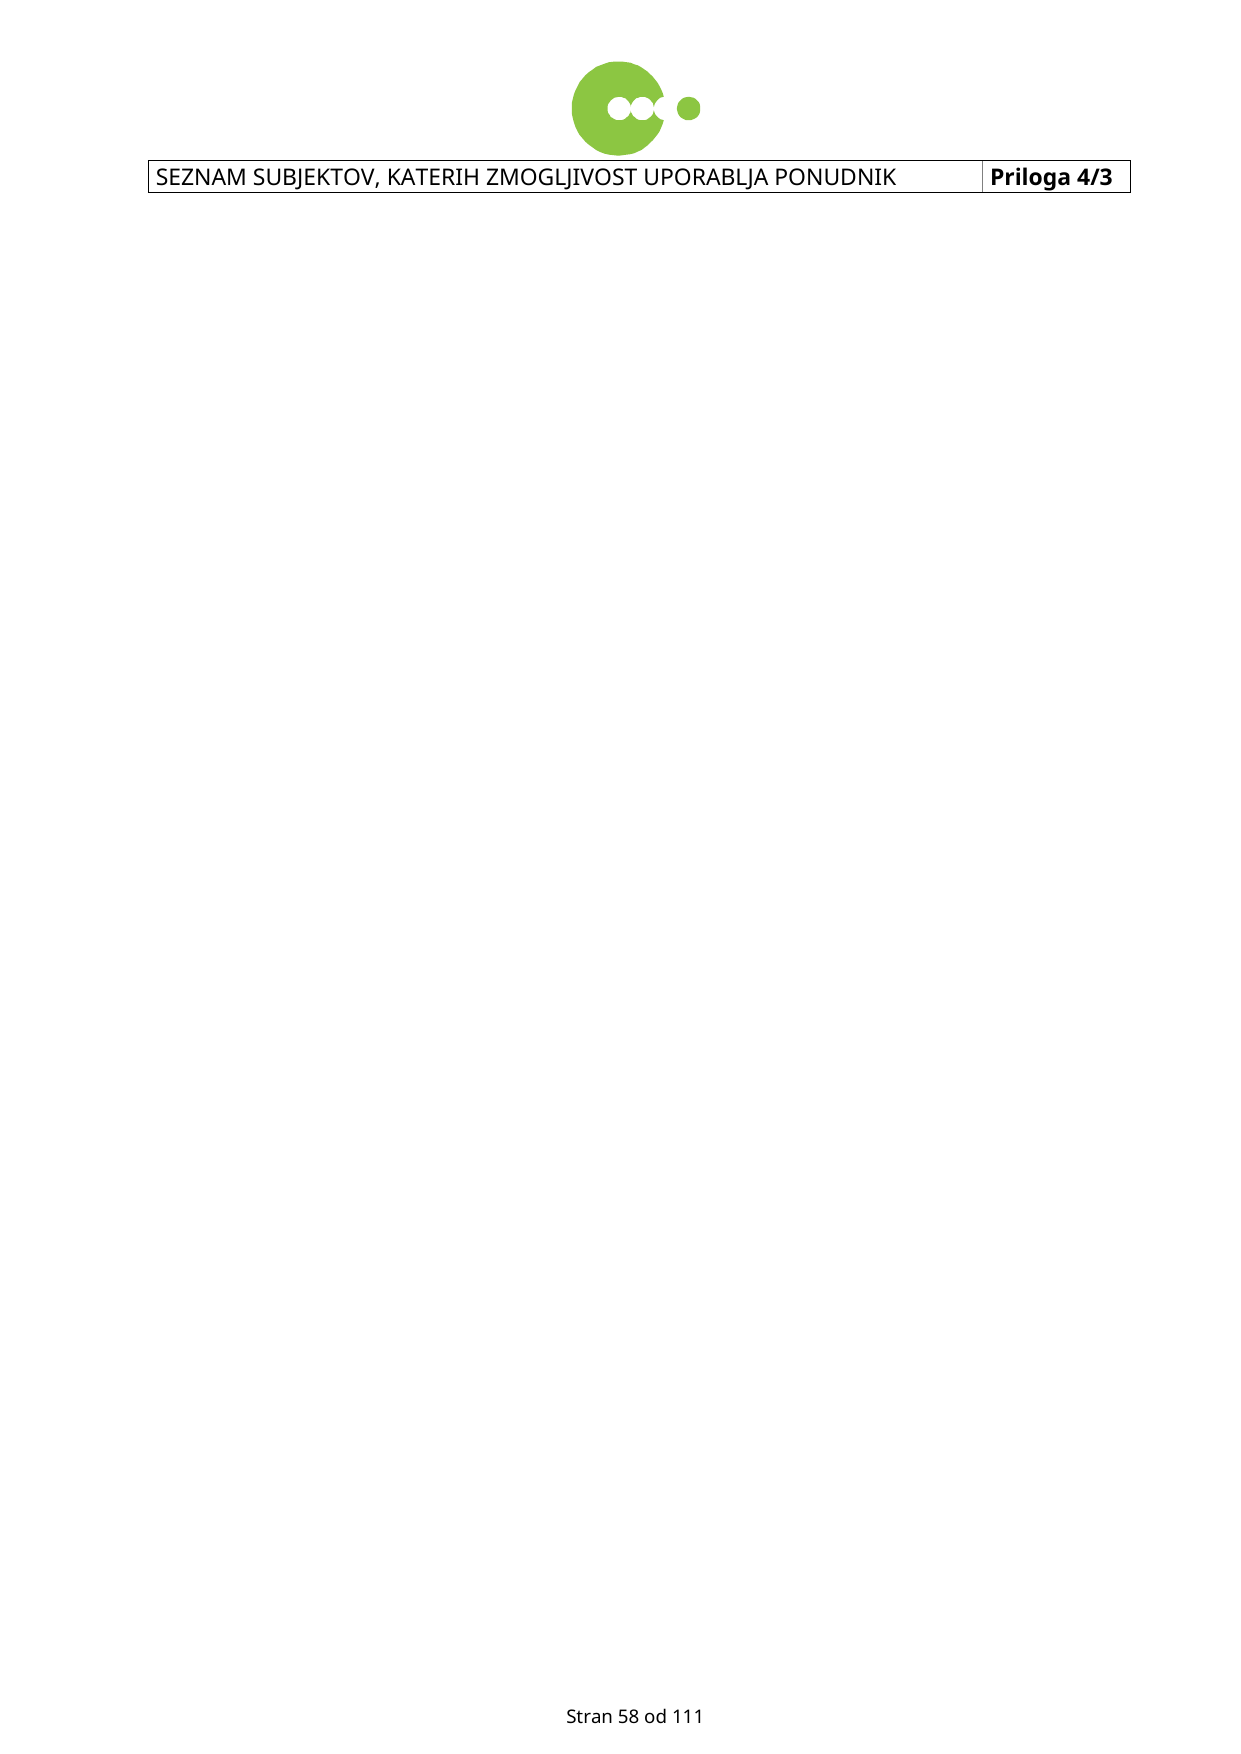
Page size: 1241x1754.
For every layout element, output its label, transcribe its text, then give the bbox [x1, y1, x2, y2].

table_header Priloga 4/3 [983, 161, 1130, 192]
table_header SEZNAM SUBJEKTOV, KATERIH ZMOGLJIVOST UPORABLJA PONUDNIK [149, 161, 982, 192]
